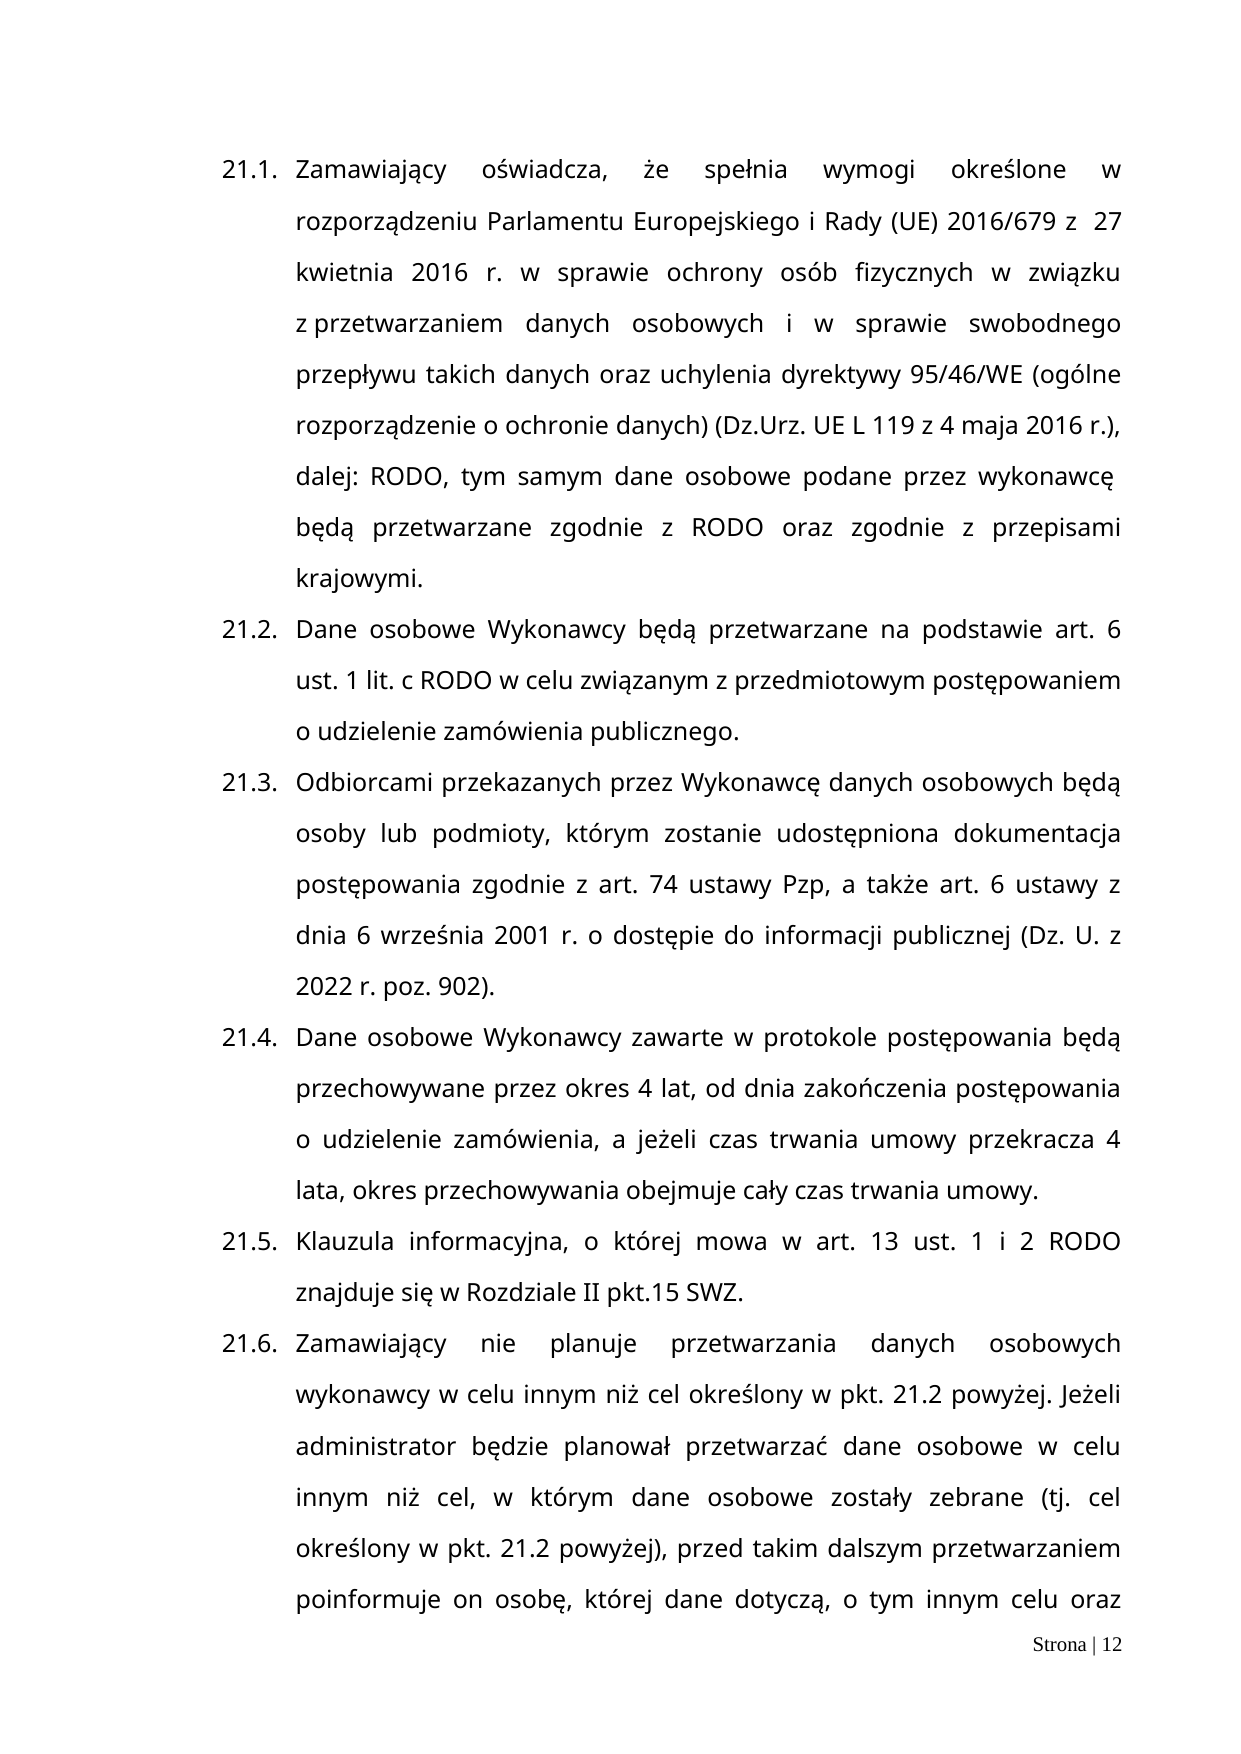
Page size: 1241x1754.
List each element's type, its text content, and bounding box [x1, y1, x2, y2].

list Odbiorcami przekazanych przez Wykonawcę danych osobowych będą osoby lub podmioty, którym zostanie udostępniona dokumentacja postępowania zgodnie z art. 74 ustawy Pzp, a także art. 6 ustawy z dnia 6 września 2001 r. o dostępie do informacji publicznej (Dz. U. z 2022 r. poz. 902). [222, 765, 1122, 1003]
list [222, 1326, 1122, 1615]
list Dane osobowe Wykonawcy będą przetwarzane na podstawie art. 6 ust. 1 lit. c RODO w celu związanym z przedmiotowym postępowaniem o udzielenie zamówienia publicznego. [222, 612, 1122, 748]
list Zamawiający oświadcza, że spełnia wymogi określone w rozporządzeniu Parlamentu Europejskiego i Rady (UE) 2016/679 z 27 kwietnia 2016 r. w sprawie ochrony osób fizycznych w związku z przetwarzaniem danych osobowych i w sprawie swobodnego przepływu takich danych oraz uchylenia dyrektywy 95/46/WE (ogólne rozporządzenie o ochronie danych) (Dz.Urz. UE L 119 z 4 maja 2016 r.), dalej: RODO, tym samym dane osobowe podane przez wykonawcę będą przetwarzane zgodnie z RODO oraz zgodnie z przepisami krajowymi. [222, 152, 1122, 594]
list Dane osobowe Wykonawcy zawarte w protokole postępowania będą przechowywane przez okres 4 lat, od dnia zakończenia postępowania o udzielenie zamówienia, a jeżeli czas trwania umowy przekracza 4 lata, okres przechowywania obejmuje cały czas trwania umowy. [222, 1020, 1122, 1207]
list Klauzula informacyjna, o której mowa w art. 13 ust. 1 i 2 RODO znajduje się w Rozdziale II pkt.15 SWZ. [222, 1224, 1122, 1309]
